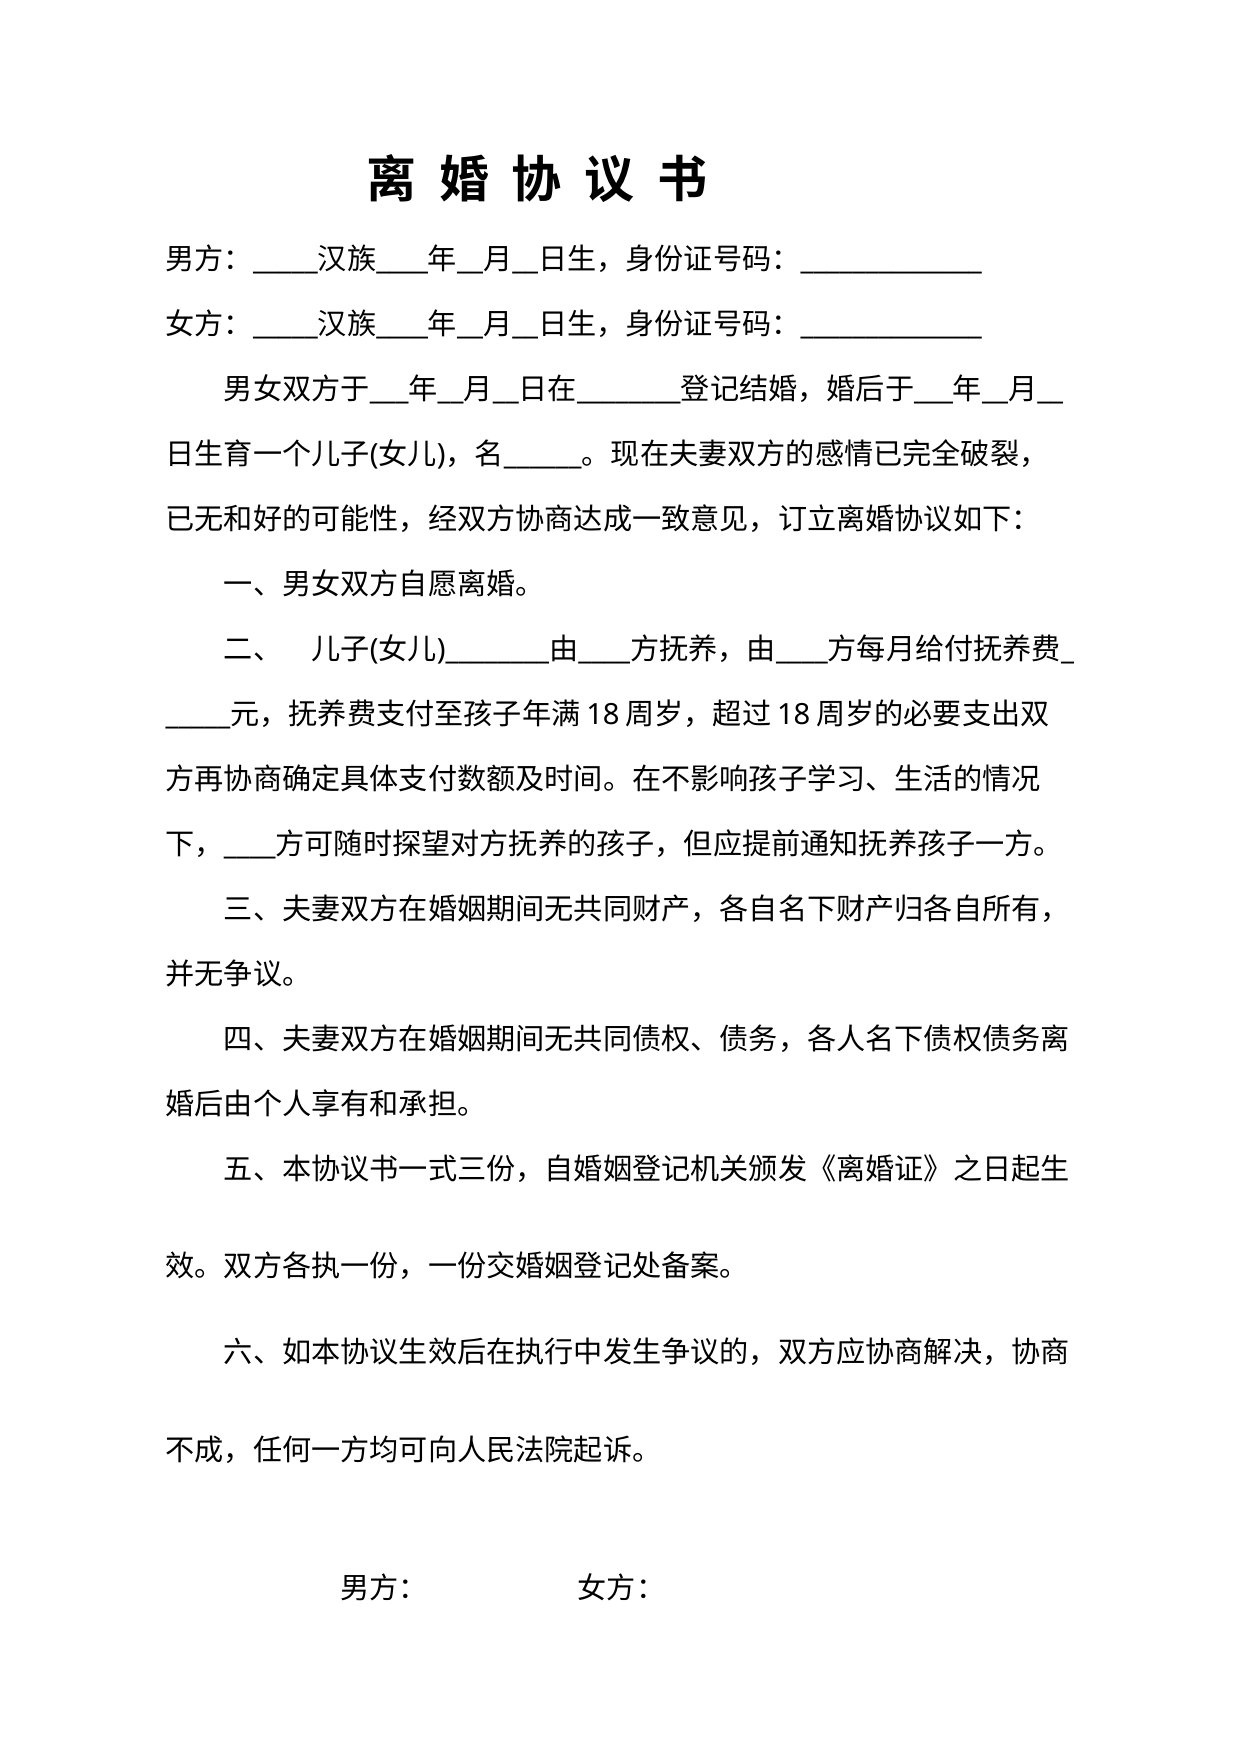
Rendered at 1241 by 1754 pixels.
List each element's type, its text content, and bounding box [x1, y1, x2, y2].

list 男方： 女方： [165, 1553, 1075, 1618]
text 男女双方于___年__月__日在________登记结婚，婚后于___年__月__日生育一个儿子(女儿)，名______。现在夫妻双方的感情已完全破裂，已无和好的可能性，经双方协商达成一致意见，订立离婚协议如下： [165, 354, 1075, 549]
list 二、 儿子(女儿)________由____方抚养，由____方每月给付抚养费______元，抚养费支付至孩子年满18周岁，超过18周岁的必要支出双方再协商确定具体支付数额及时间。在不影响孩子学习、生活的情况下，____方可随时探望对方抚养的孩子，但应提前通知抚养孩子一方。 [165, 614, 1075, 874]
list 六、如本协议生效后在执行中发生争议的，双方应协商解决，协商不成，任何一方均可向人民法院起诉。 [165, 1318, 1075, 1480]
list 一、男女双方自愿离婚。 [165, 549, 1075, 614]
text 女方：_____汉族____年__月__日生，身份证号码：______________ [165, 289, 1075, 354]
list 三、夫妻双方在婚姻期间无共同财产，各自名下财产归各自所有，并无争议。 [165, 874, 1075, 1004]
text 男方：_____汉族____年__月__日生，身份证号码：______________ [165, 224, 1075, 289]
list 五、本协议书一式三份，自婚姻登记机关颁发《离婚证》之日起生效。双方各执一份，一份交婚姻登记处备案。 [165, 1134, 1075, 1296]
text 离 婚 协 议 书 [165, 126, 1075, 224]
list 四、夫妻双方在婚姻期间无共同债权、债务，各人名下债权债务离婚后由个人享有和承担。 [165, 1004, 1075, 1134]
